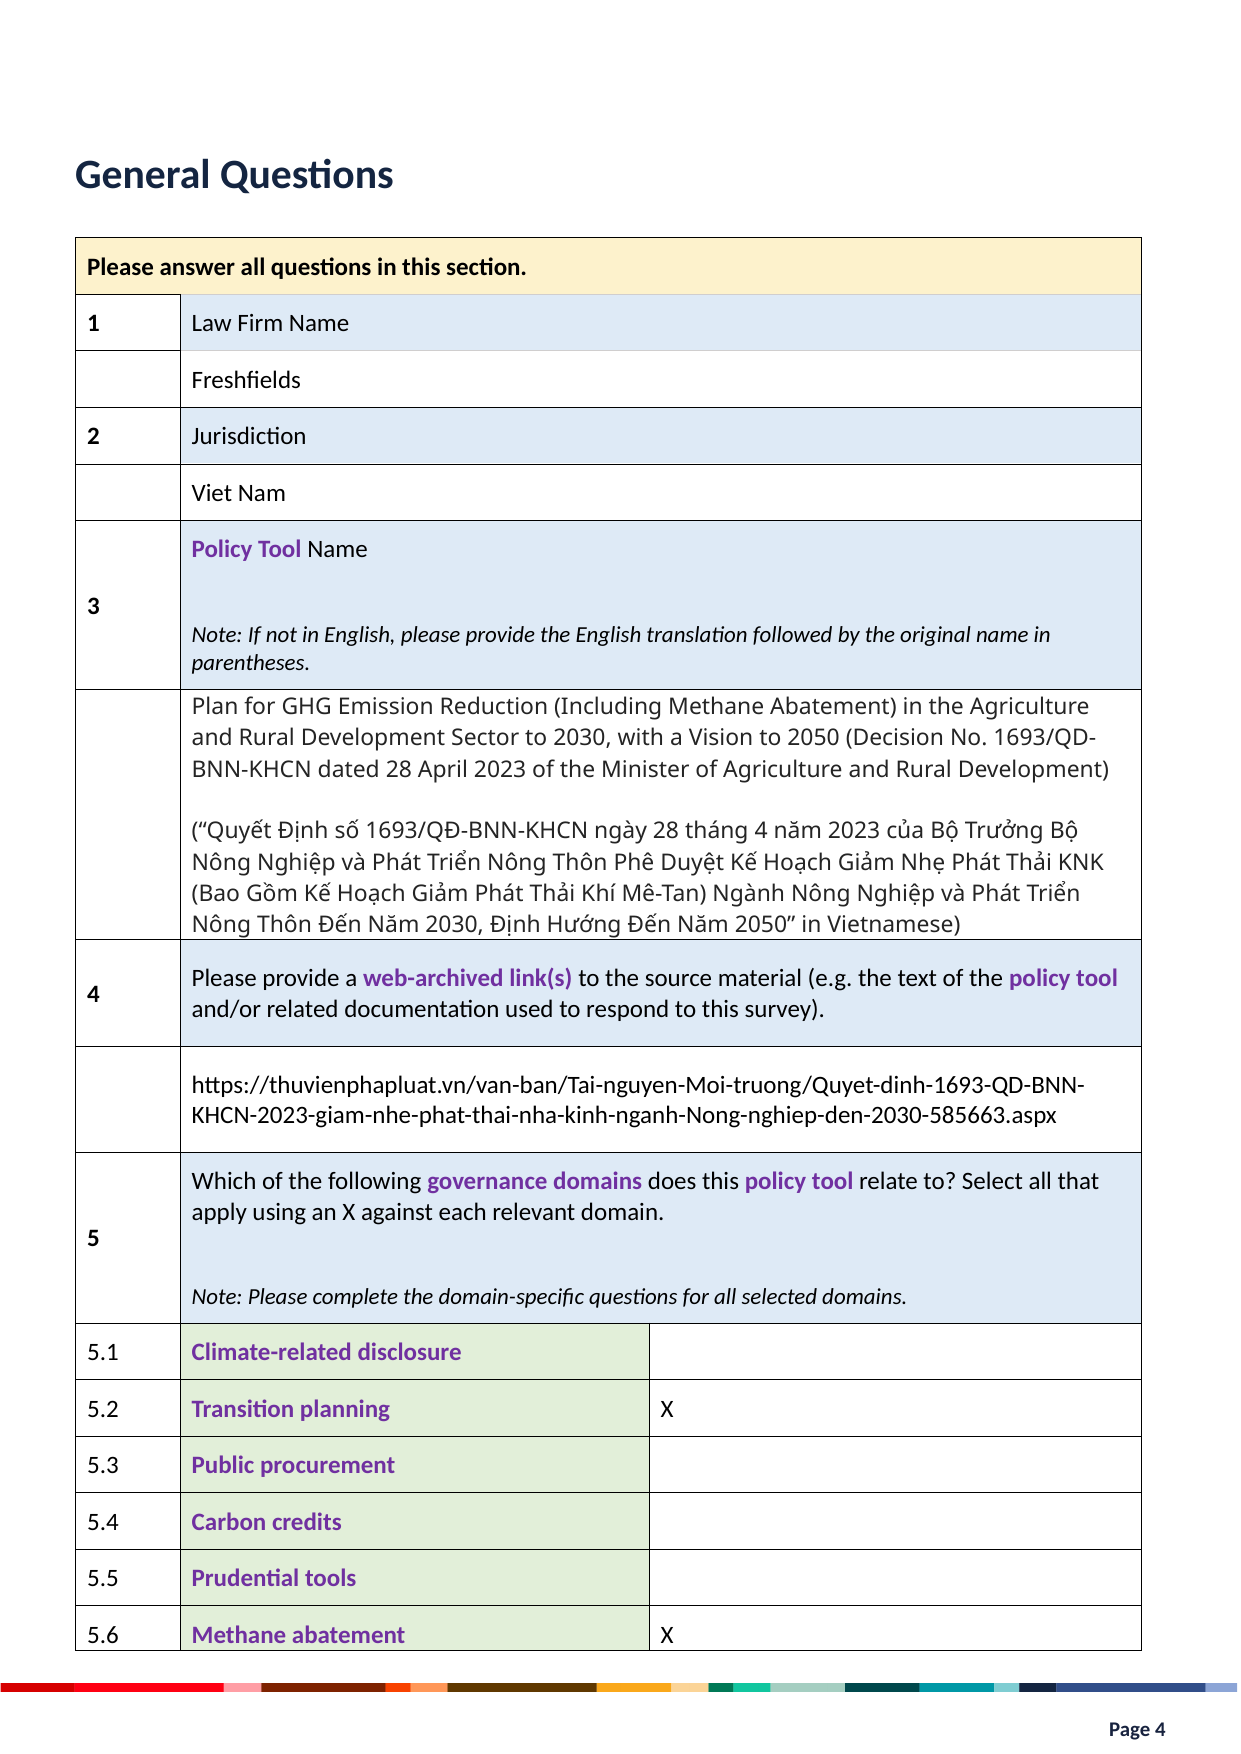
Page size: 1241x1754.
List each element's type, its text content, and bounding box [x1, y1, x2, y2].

table_cell 5.2 [76, 1380, 180, 1436]
table_cell Climate-related disclosure [181, 1324, 649, 1379]
table_cell Carbon credits [181, 1493, 649, 1549]
table_cell 5.1 [76, 1324, 180, 1379]
table_cell X [650, 1606, 1141, 1650]
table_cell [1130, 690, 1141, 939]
table_cell Jurisdiction [181, 408, 1141, 463]
table_cell Please provide a web-archived link(s) to the source material (e.g. the text of the policy tool and/or related documentation used to respond to this survey). [181, 940, 1141, 1046]
table_cell Viet Nam [181, 465, 1141, 520]
table_cell [76, 690, 180, 939]
table_cell [650, 1437, 1141, 1492]
table_cell Which of the following governance domains does this policy tool relate to? Select all that apply using an X against each relevant domain. Note: Please complete the domain-specific questions for all selected domains. [181, 1153, 1141, 1323]
table_cell 5.3 [76, 1437, 180, 1492]
table_cell [650, 1550, 1141, 1605]
table_cell 5.6 [76, 1606, 180, 1650]
table_cell [76, 465, 180, 520]
table_cell Transition planning [181, 1380, 649, 1436]
table_cell 5.4 [76, 1493, 180, 1549]
table_cell Freshfields [181, 351, 1141, 407]
table_cell X [650, 1380, 1141, 1436]
table_cell 1 [76, 295, 180, 350]
subtitle General Questions [75, 148, 1165, 199]
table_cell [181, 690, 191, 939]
table_cell [650, 1493, 1141, 1549]
table_cell 3 [76, 521, 180, 689]
table_cell Policy Tool Name Note: If not in English, please provide the English translation followed by the original name in parentheses. [181, 521, 1141, 689]
table_cell [76, 1047, 180, 1152]
table_cell 4 [76, 940, 180, 1046]
table_cell Law Firm Name [181, 295, 1141, 350]
table_cell Public procurement [181, 1437, 649, 1492]
picture [0, 1683, 1236, 1692]
table_cell Prudential tools [181, 1550, 649, 1605]
table_cell 5 [76, 1153, 180, 1323]
table_cell 2 [76, 408, 180, 463]
table_cell [650, 1324, 1141, 1379]
table_cell [76, 351, 180, 407]
table_cell Methane abatement [181, 1606, 649, 1650]
table_cell https://thuvienphapluat.vn/van-ban/Tai-nguyen-Moi-truong/Quyet-dinh-1693-QD-BNN-KHCN-2023-giam-nhe-phat-thai-nha-kinh-nganh-Nong-nghiep-den-2030-585663.aspx [181, 1047, 1141, 1152]
table_cell 5.5 [76, 1550, 180, 1605]
table_header Please answer all questions in this section. [76, 238, 1141, 294]
